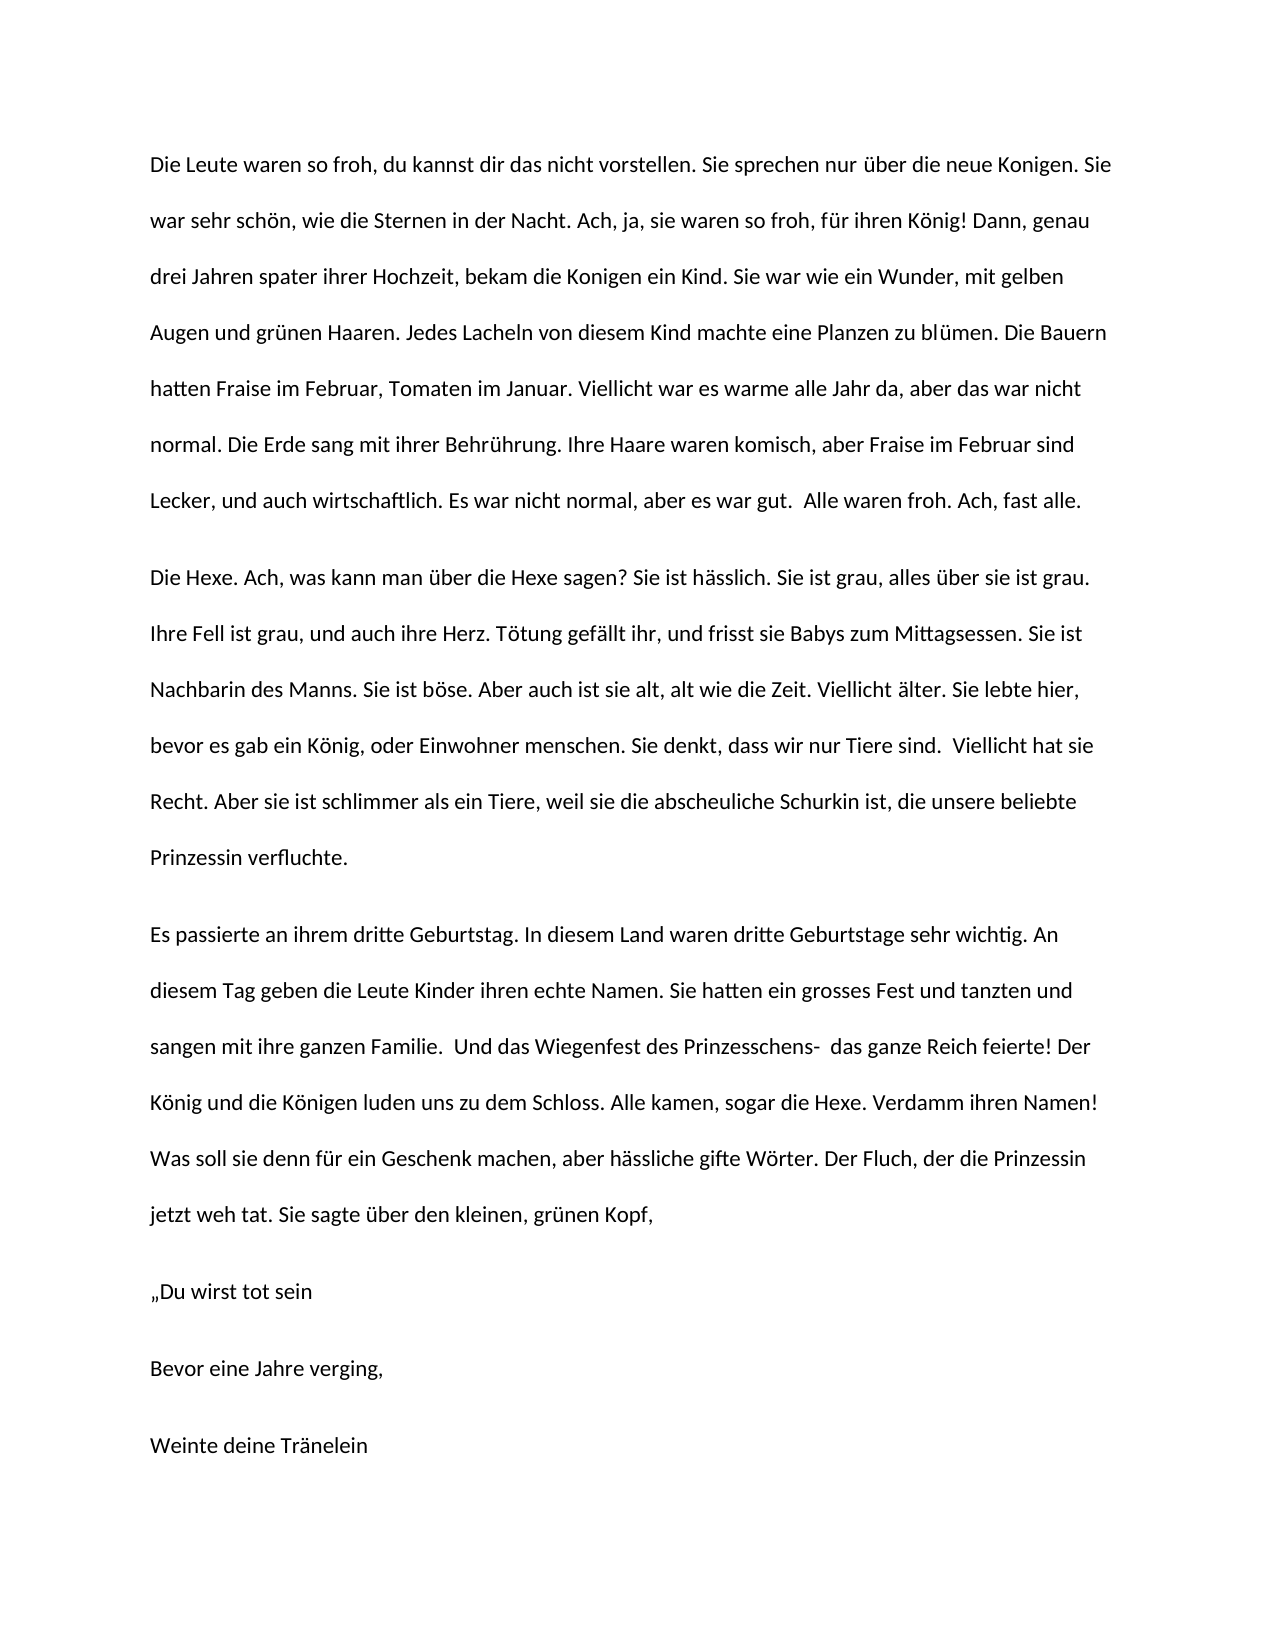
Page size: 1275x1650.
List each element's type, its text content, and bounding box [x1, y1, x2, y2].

text Es passierte an ihrem dritte Geburtstag. In diesem Land waren dritte Geburtstage sehr wichtig. An diesem Tag geben die Leute Kinder ihren echte Namen. Sie hatten ein grosses Fest und tanzten und sangen mit ihre ganzen Familie. Und das Wiegenfest des Prinzesschens- das ganze Reich feierte! Der Kӧnig und die Kӧnigen luden uns zu dem Schloss. Alle kamen, sogar die Hexe. Verdamm ihren Namen! Was soll sie denn für ein Geschenk machen, aber hӓssliche gifte Wӧrter. Der Fluch, der die Prinzessin jetzt weh tat. Sie sagte über den kleinen, grünen Kopf, [150, 920, 1125, 1228]
text Die Leute waren so froh, du kannst dir das nicht vorstellen. Sie sprechen nur über die neue Konigen. Sie war sehr schӧn, wie die Sternen in der Nacht. Ach, ja, sie waren so froh, für ihren Kӧnig! Dann, genau drei Jahren spater ihrer Hochzeit, bekam die Konigen ein Kind. Sie war wie ein Wunder, mit gelben Augen und grünen Haaren. Jedes Lacheln von diesem Kind machte eine Planzen zu blümen. Die Bauern hatten Fraise im Februar, Tomaten im Januar. Viellicht war es warme alle Jahr da, aber das war nicht normal. Die Erde sang mit ihrer Behrührung. Ihre Haare waren komisch, aber Fraise im Februar sind Lecker, und auch wirtschaftlich. Es war nicht normal, aber es war gut. Alle waren froh. Ach, fast alle. [150, 150, 1125, 514]
text Die Hexe. Ach, was kann man über die Hexe sagen? Sie ist hӓsslich. Sie ist grau, alles über sie ist grau. Ihre Fell ist grau, und auch ihre Herz. Tӧtung gefӓllt ihr, und frisst sie Babys zum Mittagsessen. Sie ist Nachbarin des Manns. Sie ist bӧse. Aber auch ist sie alt, alt wie die Zeit. Viellicht ӓlter. Sie lebte hier, bevor es gab ein Kӧnig, oder Einwohner menschen. Sie denkt, dass wir nur Tiere sind. Viellicht hat sie Recht. Aber sie ist schlimmer als ein Tiere, weil sie die abscheuliche Schurkin ist, die unsere beliebte Prinzessin verfluchte. [150, 563, 1125, 871]
text Bevor eine Jahre verging, [150, 1354, 1125, 1382]
text „Du wirst tot sein [150, 1277, 1125, 1305]
text Weinte deine Trӓnelein [150, 1431, 1125, 1459]
